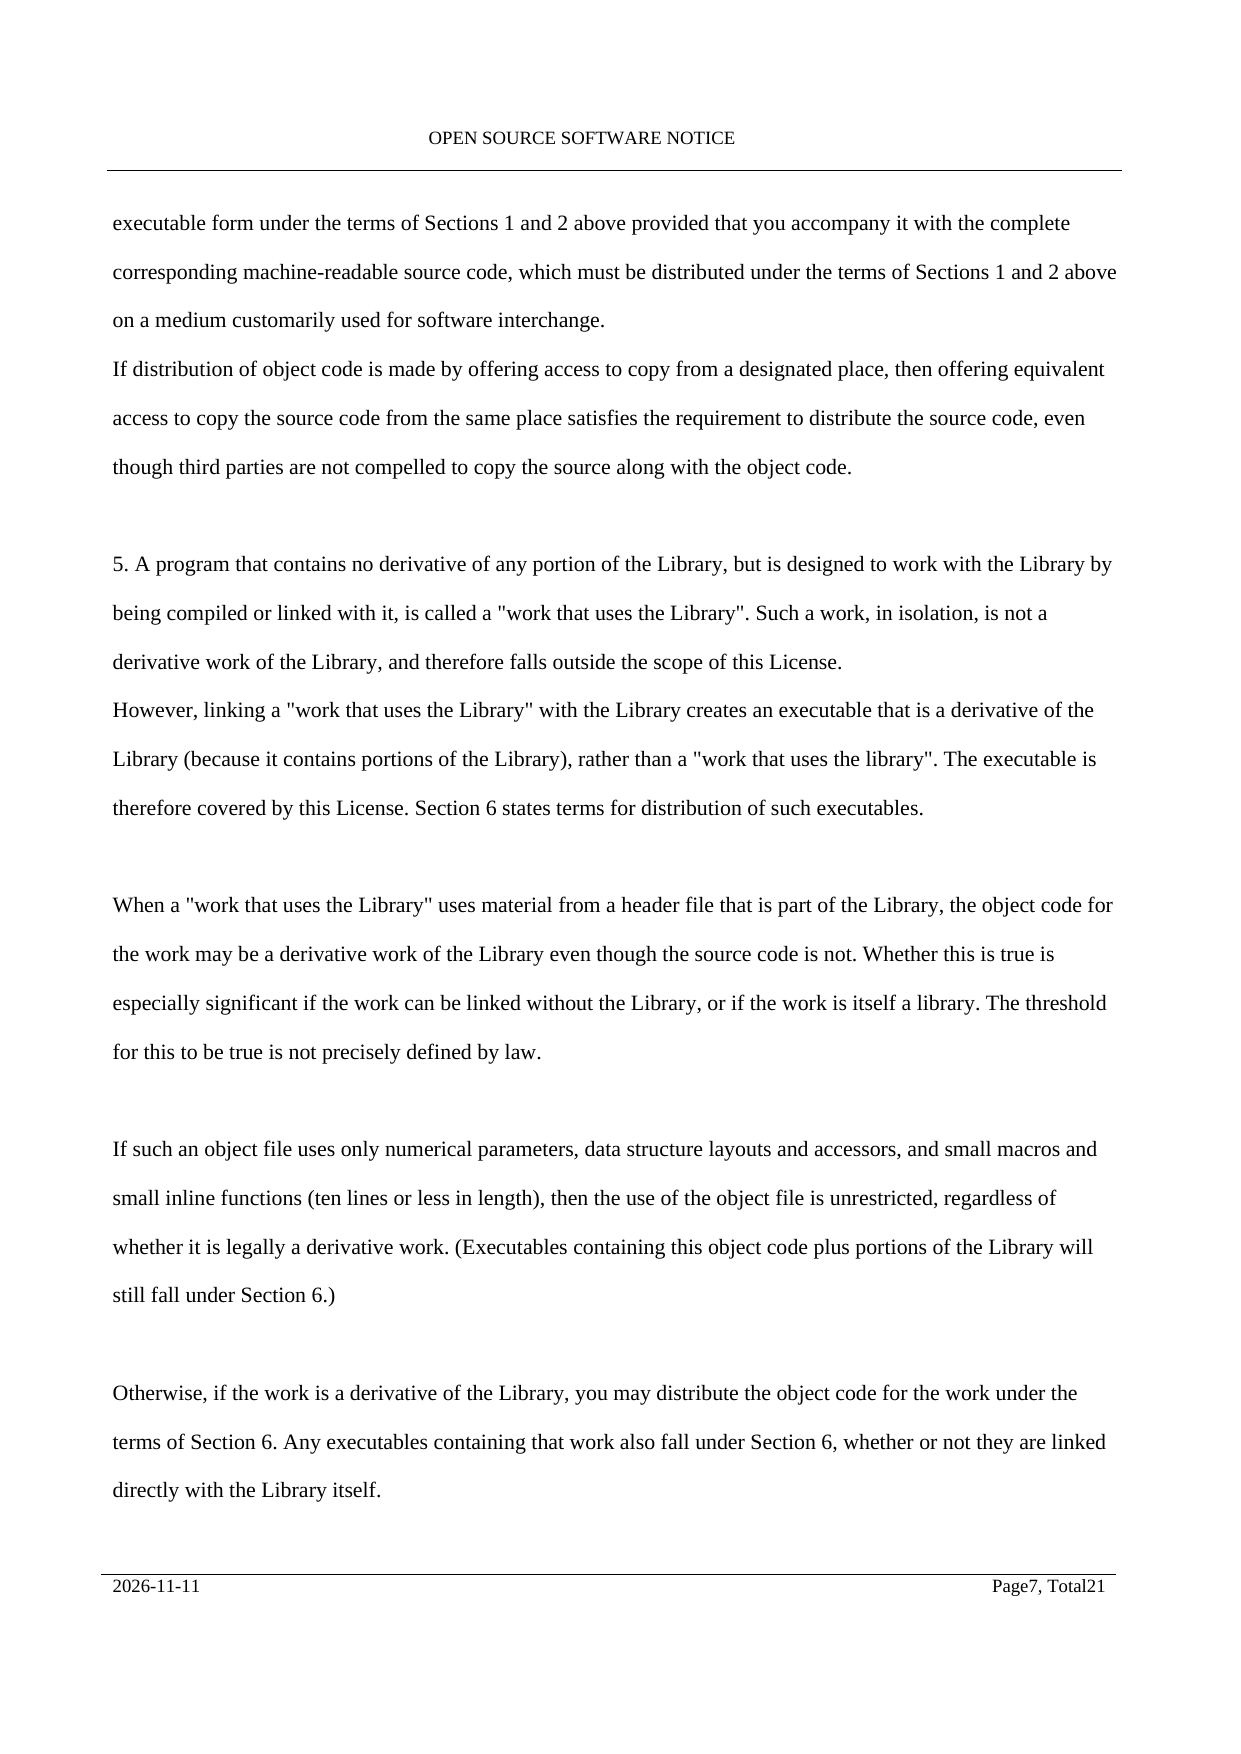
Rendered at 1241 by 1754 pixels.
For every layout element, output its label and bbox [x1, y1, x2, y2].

text [112, 206, 1128, 1506]
